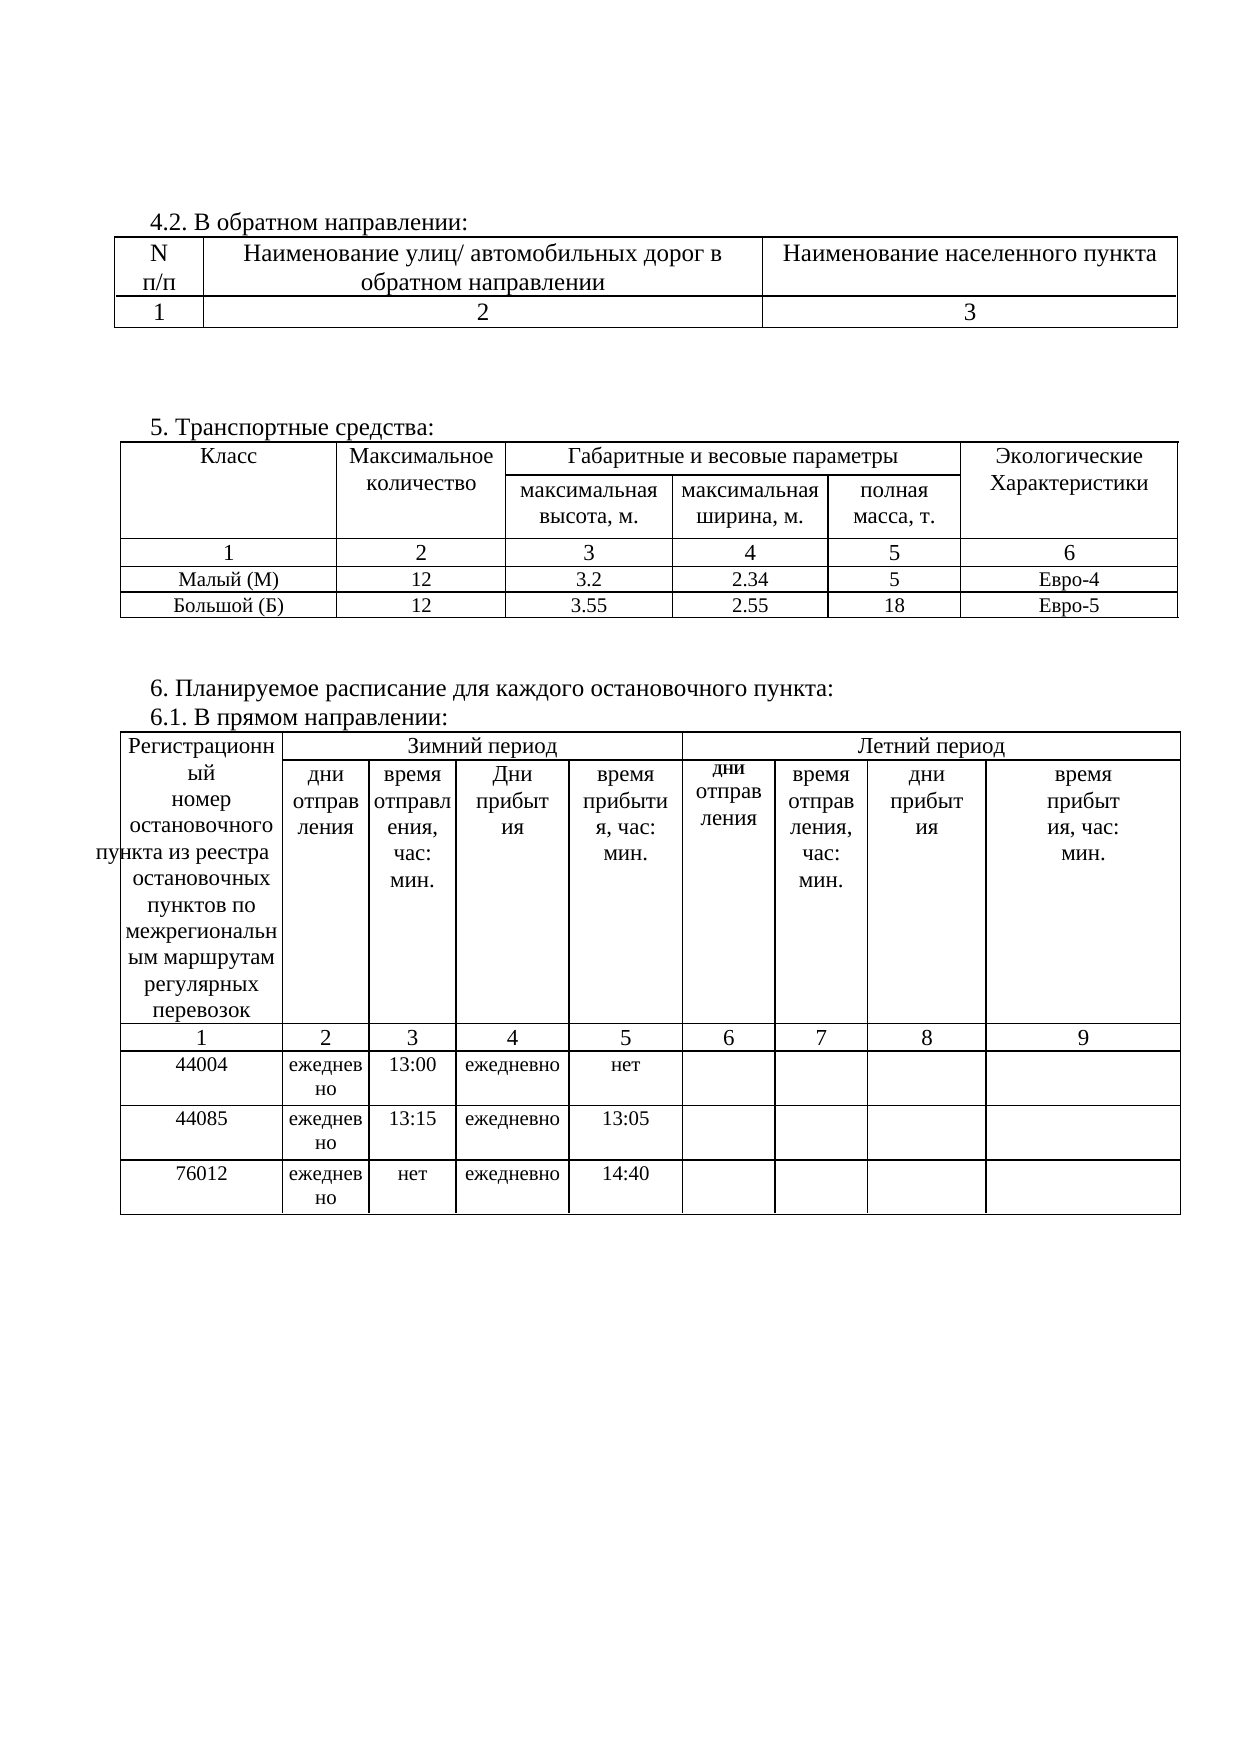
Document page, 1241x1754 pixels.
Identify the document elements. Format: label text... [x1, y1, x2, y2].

table_cell 44004 [121, 1052, 282, 1105]
table_cell 2 [283, 1024, 368, 1050]
table_cell 3.2 [506, 567, 672, 591]
table_cell максимальная высота, м. [506, 476, 672, 538]
table_cell нет [570, 1052, 682, 1105]
table_cell ежедневно [457, 1161, 568, 1213]
table_cell 44085 [121, 1106, 282, 1159]
table_cell 2 [337, 539, 505, 566]
table_cell дни отправ ления [283, 761, 368, 1022]
table_cell 12 [337, 567, 505, 591]
table_cell 13:05 [570, 1106, 682, 1159]
table_cell ежедневно [457, 1106, 568, 1159]
table_cell [987, 1106, 1180, 1159]
table_cell 18 [829, 593, 960, 617]
table_cell 6 [961, 539, 1177, 566]
table_cell [868, 1161, 985, 1213]
table_cell [776, 1052, 867, 1105]
table_cell [868, 1106, 985, 1159]
table_cell 3 [763, 295, 1177, 327]
table_header Наименование улиц/ автомобильных дорог в обратном направлении [204, 238, 762, 295]
table_cell нет [370, 1161, 455, 1213]
table_cell [987, 1052, 1180, 1105]
table_cell 9 [987, 1024, 1180, 1050]
table_cell [683, 1052, 774, 1105]
table_cell 7 [776, 1024, 867, 1050]
table_cell 3 [370, 1024, 455, 1050]
table_header Наименование населенного пункта [763, 238, 1177, 295]
table_cell полная масса, т. [829, 476, 960, 538]
table_cell Евро-4 [961, 567, 1177, 591]
table_cell [683, 1161, 774, 1213]
table_cell ДНИ отправ ления [683, 761, 774, 1022]
text 4.2. В обратном направлении: [150, 207, 1090, 236]
table_cell 2 [204, 297, 762, 327]
table_header Зимний период [283, 733, 682, 759]
table_cell 14:40 [570, 1161, 682, 1213]
table_cell 2.34 [673, 567, 827, 591]
table_cell [776, 1161, 867, 1213]
table_header N п/п [115, 238, 203, 295]
text 5. Транспортные средства: [150, 412, 1090, 441]
table_cell время отправ ления, час: мин. [776, 761, 867, 1022]
table_cell 1 [115, 296, 203, 327]
table_header Экологические Характеристики [961, 443, 1177, 538]
table_cell 2.55 [673, 593, 827, 617]
table_cell 13:15 [370, 1106, 455, 1159]
table_cell Малый (М) [121, 567, 336, 591]
table_header Регистрационный номер остановочного пункта из реестра остановочных пунктов по межрегиональным маршрутам регулярных перевозок [121, 733, 282, 1022]
table_cell ежедневно [283, 1106, 368, 1159]
table_header Габаритные и весовые параметры [506, 443, 960, 474]
table_cell 1 [121, 539, 336, 566]
table_cell 13:00 [370, 1052, 455, 1105]
table_cell дни прибыт ия [868, 761, 985, 1022]
table_header Максимальное количество [337, 443, 505, 538]
table_header Летний период [683, 733, 1180, 759]
table_cell максимальная ширина, м. [673, 476, 827, 538]
table_cell 6 [683, 1024, 774, 1050]
table_cell [683, 1106, 774, 1159]
table_cell [868, 1052, 985, 1105]
table_cell 3 [506, 539, 672, 566]
table_header Класс [121, 443, 336, 538]
table_cell Евро-5 [961, 593, 1177, 617]
table_cell 12 [337, 593, 505, 617]
text 6. Планируемое расписание для каждого остановочного пункта: [150, 673, 1090, 702]
table_cell 4 [673, 539, 827, 566]
table_cell 5 [570, 1024, 682, 1050]
table_cell 5 [829, 539, 960, 566]
table_cell 5 [829, 567, 960, 591]
table_cell ежедневно [283, 1161, 368, 1213]
table_cell время прибыти я, час: мин. [570, 761, 682, 1022]
table_cell ежедневно [457, 1052, 568, 1105]
table_cell время отправл ения, час: мин. [370, 761, 455, 1022]
text 6.1. В прямом направлении: [150, 702, 1090, 731]
table_cell 8 [868, 1024, 985, 1050]
table_cell 3.55 [506, 593, 672, 617]
table_cell 76012 [121, 1161, 282, 1213]
table_cell Большой (Б) [121, 593, 336, 617]
table_cell [987, 1161, 1180, 1213]
table_cell [776, 1106, 867, 1159]
table_cell Дни прибыт ия [457, 761, 568, 1022]
table_cell время прибыт ия, час: мин. [987, 761, 1180, 1022]
table_cell ежедневно [283, 1052, 368, 1105]
table_cell 4 [457, 1024, 568, 1050]
table_cell 1 [121, 1024, 282, 1050]
